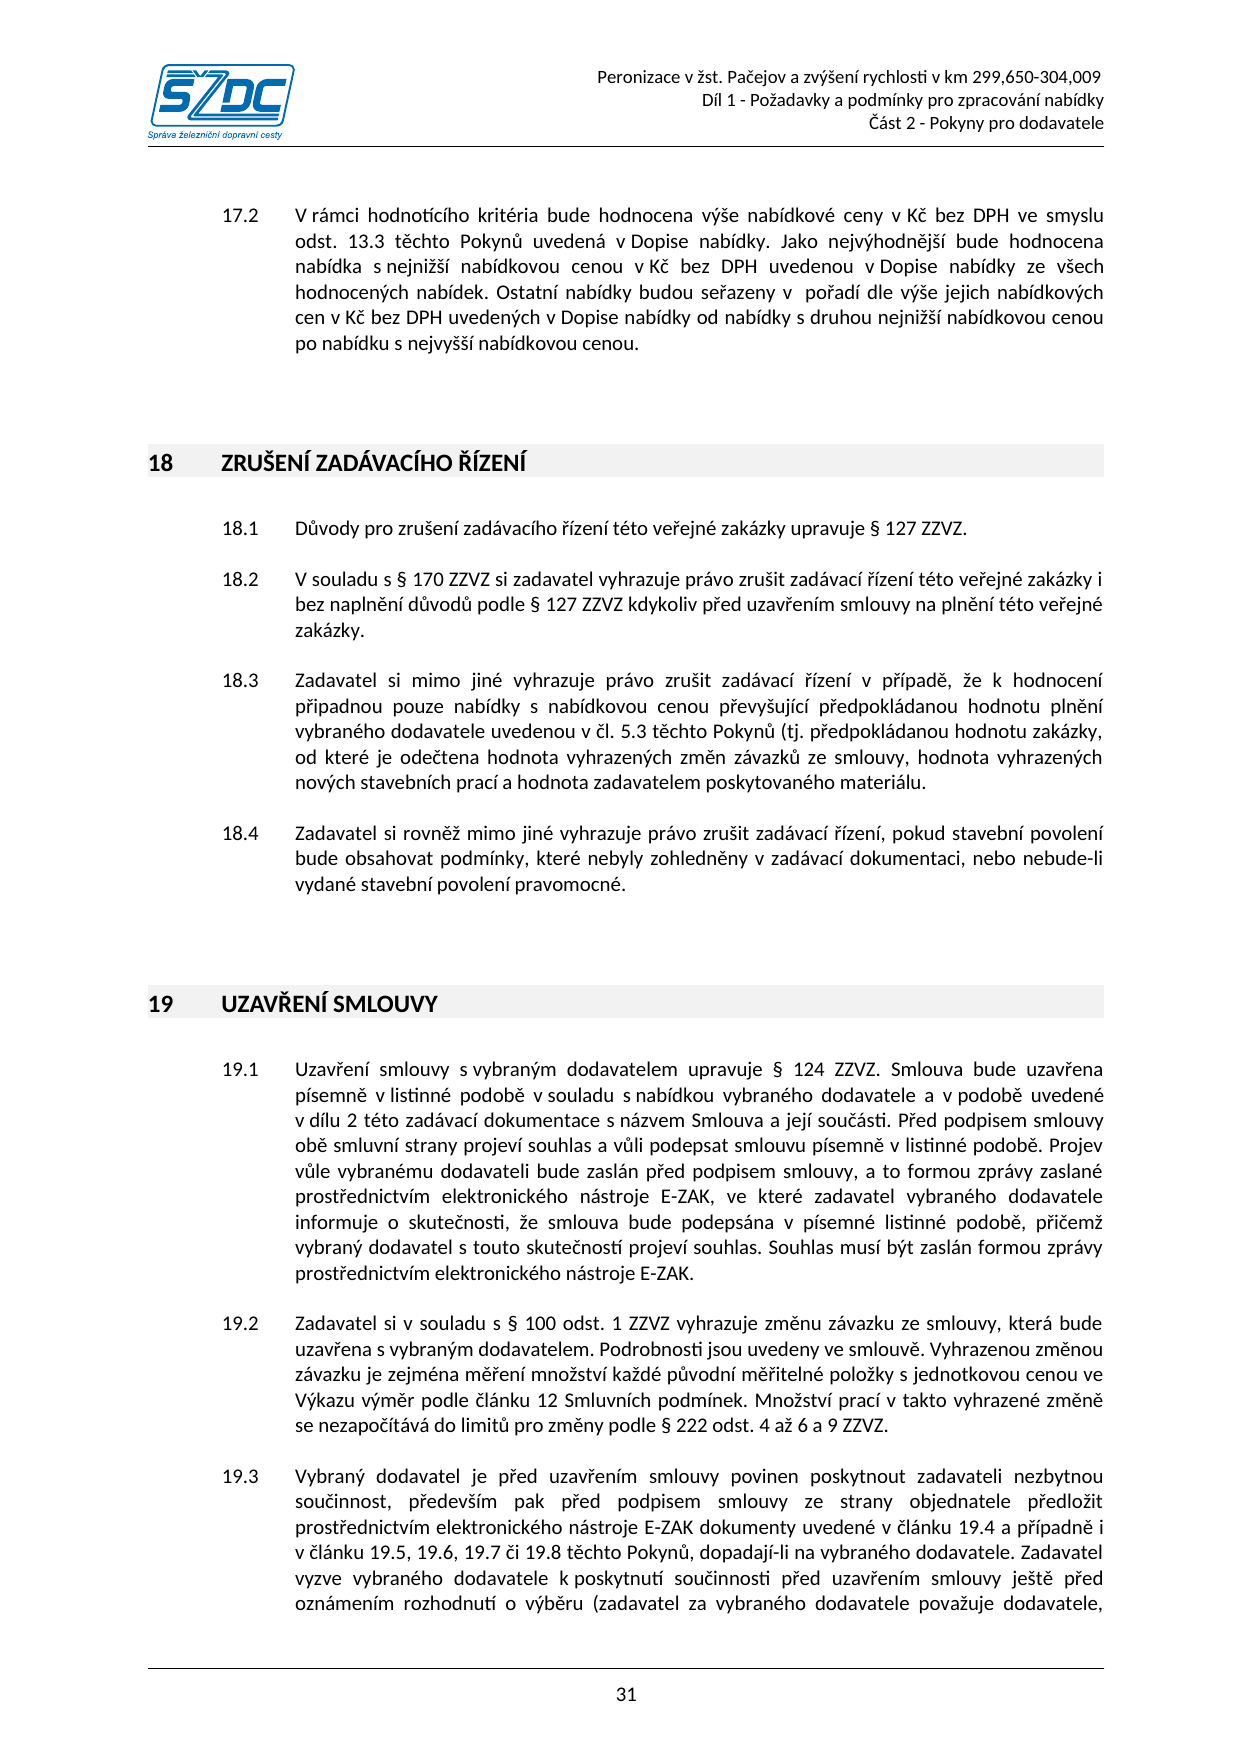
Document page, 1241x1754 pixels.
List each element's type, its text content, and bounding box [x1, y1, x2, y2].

list Uzavření smlouvy s vybraným dodavatelem upravuje § 124 ZZVZ. Smlouva bude uzavřena písemně v listinné podobě v souladu s nabídkou vybraného dodavatele a v podobě uvedené v dílu 2 této zadávací dokumentace s názvem Smlouva a její součásti. Před podpisem smlouvy obě smluvní strany projeví souhlas a vůli podepsat smlouvu písemně v listinné podobě. Projev vůle vybranému dodavateli bude zaslán před podpisem smlouvy, a to formou zprávy zaslané prostřednictvím elektronického nástroje E-ZAK, ve které zadavatel vybraného dodavatele informuje o skutečnosti, že smlouva bude podepsána v písemné listinné podobě, přičemž vybraný dodavatel s touto skutečností projeví souhlas. Souhlas musí být zaslán formou zprávy prostřednictvím elektronického nástroje E-ZAK. [222, 1056, 1104, 1285]
subtitle UZAVŘENÍ SMLOUVY [148, 985, 1104, 1018]
list V souladu s § 170 ZZVZ si zadavatel vyhrazuje právo zrušit zadávací řízení této veřejné zakázky i bez naplnění důvodů podle § 127 ZZVZ kdykoliv před uzavřením smlouvy na plnění této veřejné zakázky. [222, 566, 1104, 642]
subtitle ZRUŠENÍ ZADÁVACÍHO ŘÍZENÍ [148, 444, 1104, 477]
list V rámci hodnotícího kritéria bude hodnocena výše nabídkové ceny v Kč bez DPH ve smyslu odst. 13.3 těchto Pokynů uvedená v Dopise nabídky. Jako nejvýhodnější bude hodnocena nabídka s nejnižší nabídkovou cenou v Kč bez DPH uvedenou v Dopise nabídky ze všech hodnocených nabídek. Ostatní nabídky budou seřazeny v pořadí dle výše jejich nabídkových cen v Kč bez DPH uvedených v Dopise nabídky od nabídky s druhou nejnižší nabídkovou cenou po nabídku s nejvyšší nabídkovou cenou. [222, 203, 1104, 355]
list Zadavatel si v souladu s § 100 odst. 1 ZZVZ vyhrazuje změnu závazku ze smlouvy, která bude uzavřena s vybraným dodavatelem. Podrobnosti jsou uvedeny ve smlouvě. Vyhrazenou změnou závazku je zejména měření množství každé původní měřitelné položky s jednotkovou cenou ve Výkazu výměr podle článku 12 Smluvních podmínek. Množství prací v takto vyhrazené změně se nezapočítává do limitů pro změny podle § 222 odst. 4 až 6 a 9 ZZVZ. [222, 1311, 1104, 1438]
list Důvody pro zrušení zadávacího řízení této veřejné zakázky upravuje § 127 ZZVZ. [222, 515, 1104, 541]
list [222, 1463, 1104, 1616]
list Zadavatel si mimo jiné vyhrazuje právo zrušit zadávací řízení v případě, že k hodnocení připadnou pouze nabídky s nabídkovou cenou převyšující předpokládanou hodnotu plnění vybraného dodavatele uvedenou v čl. 5.3 těchto Pokynů (tj. předpokládanou hodnotu zakázky, od které je odečtena hodnota vyhrazených změn závazků ze smlouvy, hodnota vyhrazených nových stavebních prací a hodnota zadavatelem poskytovaného materiálu. [222, 668, 1104, 795]
list Zadavatel si rovněž mimo jiné vyhrazuje právo zrušit zadávací řízení, pokud stavební povolení bude obsahovat podmínky, které nebyly zohledněny v zadávací dokumentaci, nebo nebude-li vydané stavební povolení pravomocné. [222, 820, 1104, 896]
